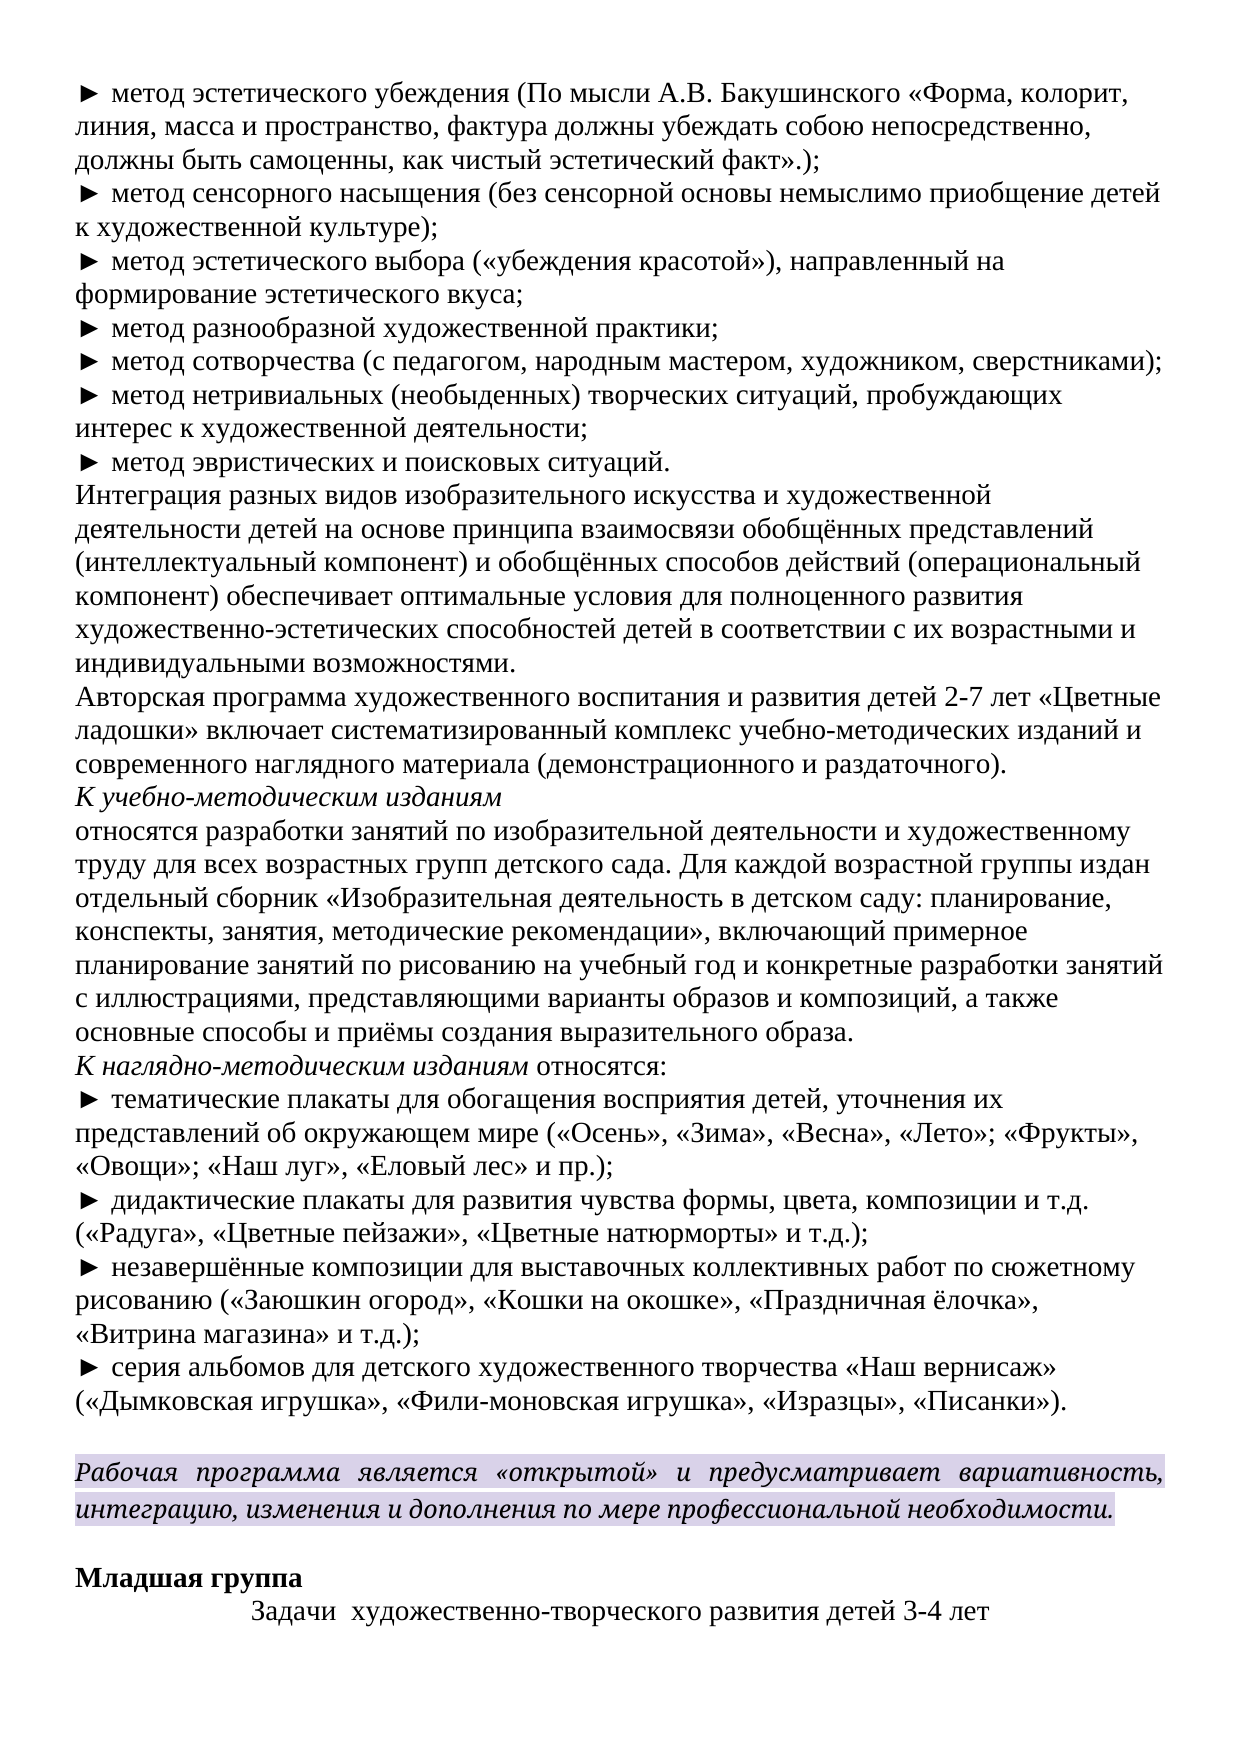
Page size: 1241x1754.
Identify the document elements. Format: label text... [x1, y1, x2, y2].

text ► серия альбомов для детского художественного творчества «Наш вернисаж» («Дымковская игрушка», «Фили-моновская игрушка», «Изразцы», «Писанки»). [75, 1349, 1165, 1417]
text Младшая группа [75, 1560, 1165, 1593]
text ► метод сенсорного насыщения (без сенсорной основы немыслимо приобщение детей к художественной культуре); [75, 176, 1165, 243]
text К учебно-методическим изданиям [75, 779, 1165, 813]
text ► тематические плакаты для обогащения восприятия детей, уточнения их представлений об окружающем мире («Осень», «Зима», «Весна», «Лето»; «Фрукты», «Овощи»; «Наш луг», «Еловый лес» и пр.); [75, 1081, 1165, 1182]
text ► метод разнообразной художественной практики; [75, 310, 1165, 343]
text ► незавершённые композиции для выставочных коллективных работ по сюжетному рисованию («Заюшкин огород», «Кошки на окошке», «Праздничная ёлочка», «Витрина магазина» и т.д.); [75, 1249, 1165, 1349]
text относятся разработки занятий по изобразительной деятельности и художественному труду для всех возрастных групп детского сада. Для каждой возрастной группы издан отдельный сборник «Изобразительная деятельность в детском саду: планирование, конспекты, занятия, методические рекомендации», включающий примерное планирование занятий по рисованию на учебный год и конкретные разработки занятий с иллюстрациями, представляющими варианты образов и композиций, а также основные способы и приёмы создания выразительного образа. [75, 813, 1165, 1048]
text ► метод нетривиальных (необыденных) творческих ситуаций, пробуждающих интерес к художественной деятельности; [75, 377, 1165, 444]
text ► метод эвристических и поисковых ситуаций. [75, 444, 1165, 477]
text К наглядно-методическим изданиям относятся: [75, 1048, 1165, 1081]
text Авторская программа художественного воспитания и развития детей 2-7 лет «Цветные ладошки» включает систематизированный комплекс учебно-методических изданий и современного наглядного материала (демонстрационного и раздаточного). [75, 679, 1165, 779]
text Рабочая программа является «открытой» и предусматривает вариативность, интеграцию, изменения и дополнения по мере профессиональной необходимости. [75, 1488, 1165, 1526]
text ► метод сотворчества (с педагогом, народным мастером, художником, сверстниками); [75, 343, 1165, 377]
text ► метод эстетического убеждения (По мысли А.В. Бакушинского «Форма, колорит, линия, масса и пространство, фактура должны убеждать собою непосредственно, должны быть самоценны, как чистый эстетический факт».); [75, 75, 1165, 176]
text ► метод эстетического выбора («убеждения красотой»), направленный на формирование эстетического вкуса; [75, 243, 1165, 310]
text ► дидактические плакаты для развития чувства формы, цвета, композиции и т.д. («Радуга», «Цветные пейзажи», «Цветные натюрморты» и т.д.); [75, 1182, 1165, 1249]
text Задачи художественно-творческого развития детей 3-4 лет [75, 1593, 1165, 1627]
text Интеграция разных видов изобразительного искусства и художественной деятельности детей на основе принципа взаимосвязи обобщённых представлений (интеллектуальный компонент) и обобщённых способов действий (операциональный компонент) обеспечивает оптимальные условия для полноценного развития художественно-эстетических способностей детей в соответствии с их возрастными и индивидуальными возможностями. [75, 477, 1165, 679]
